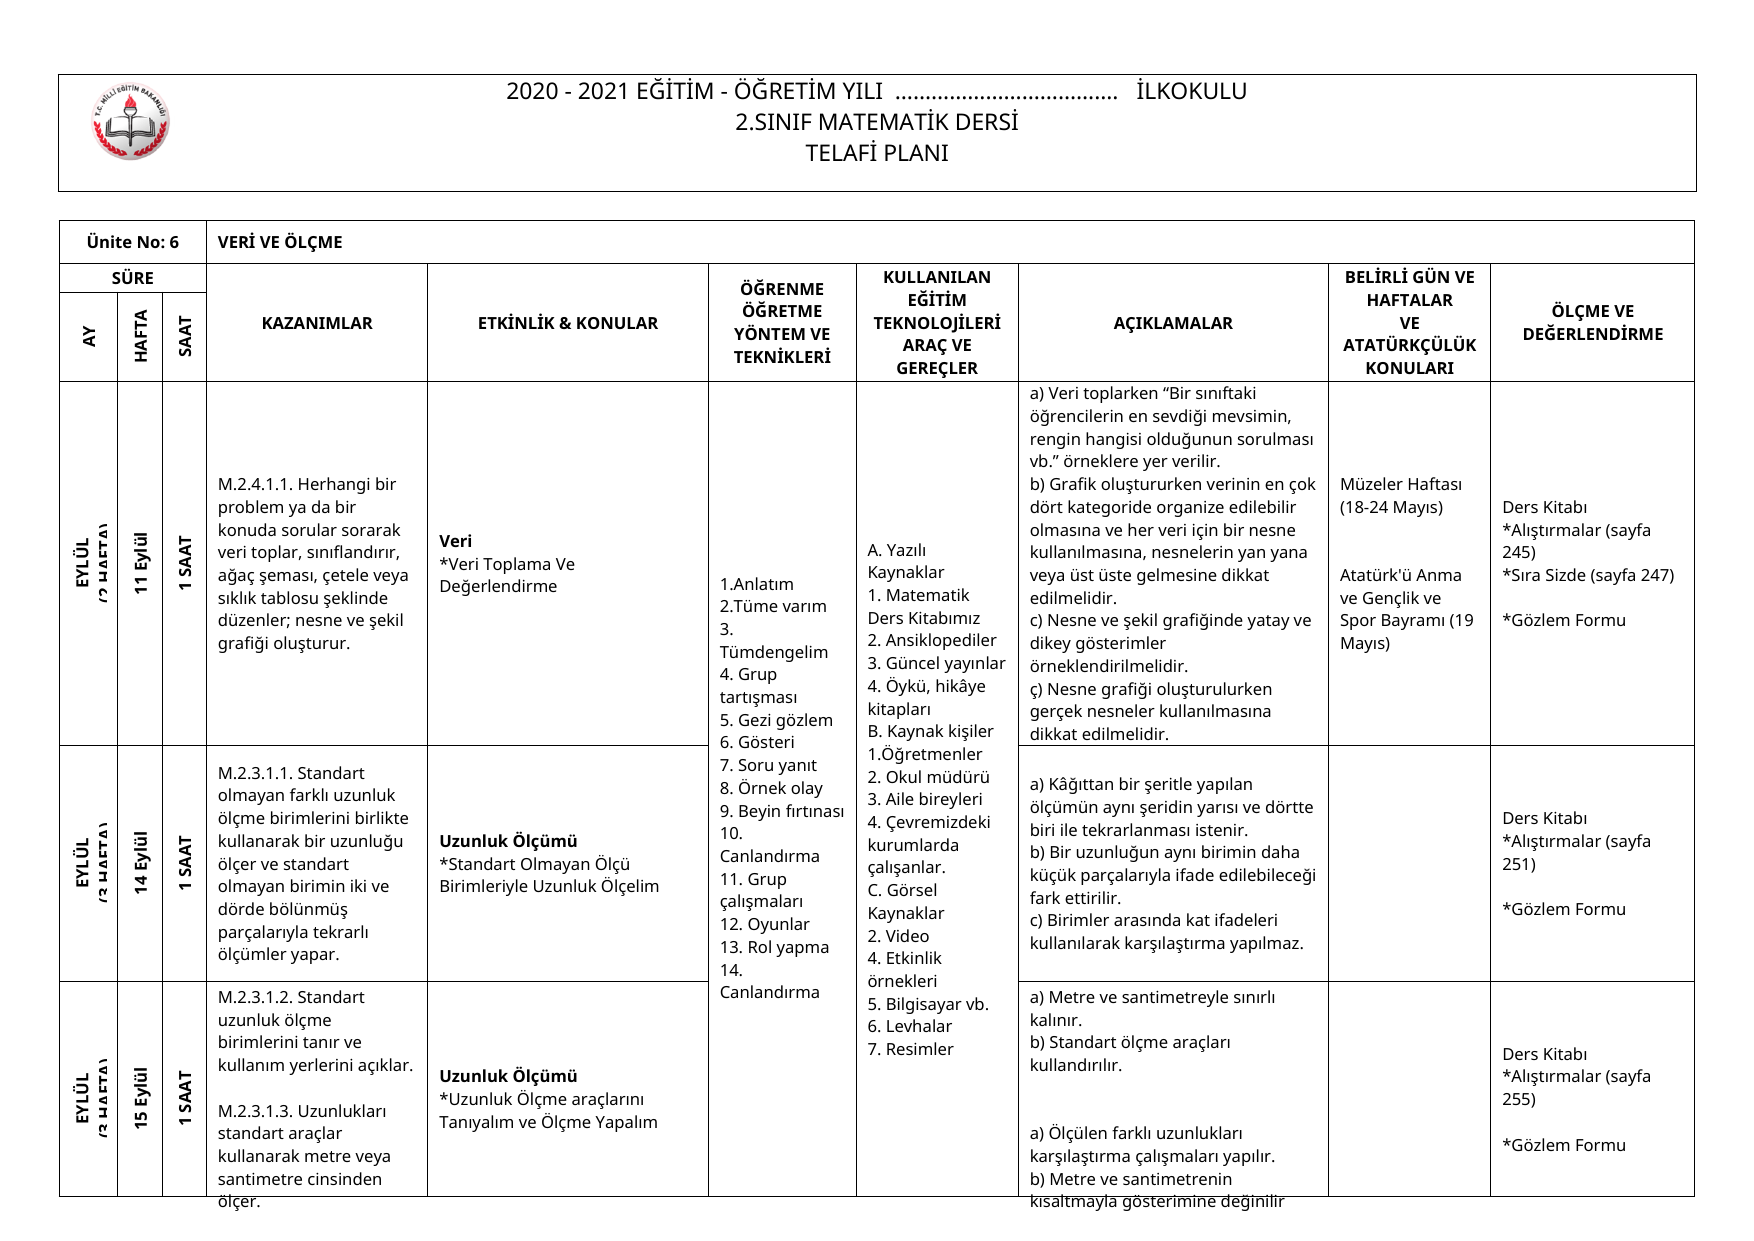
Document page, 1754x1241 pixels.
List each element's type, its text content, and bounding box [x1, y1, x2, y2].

table_cell SAAT [163, 293, 206, 381]
table_cell AÇIKLAMALAR [1019, 264, 1328, 381]
table_cell a) Metre ve santimetreyle sınırlı kalınır. b) Standart ölçme araçları kullandırılır. a) Ölçülen farklı uzunlukları karşılaştırma çalışmaları yapılır. b) Metre ve santimetrenin kısaltmayla gösterimine değinilir [1019, 982, 1328, 1196]
table_cell ETKİNLİK & KONULAR [428, 264, 708, 381]
table_cell a) Kâğıttan bir şeritle yapılan ölçümün aynı şeridin yarısı ve dörtte biri ile tekrarlanması istenir. b) Bir uzunluğun aynı birimin daha küçük parçalarıyla ifade edilebileceği fark ettirilir. c) Birimler arasında kat ifadeleri kullanılarak karşılaştırma yapılmaz. [1019, 746, 1328, 981]
table_cell Müzeler Haftası (18-24 Mayıs) Atatürk'ü Anma ve Gençlik ve Spor Bayramı (19 Mayıs) [1329, 382, 1490, 745]
table_cell Uzunluk Ölçümü *Standart Olmayan Ölçü Birimleriyle Uzunluk Ölçelim [428, 746, 708, 981]
table_cell KULLANILAN EĞİTİM TEKNOLOJİLERİ ARAÇ VE GEREÇLER [857, 264, 1018, 381]
table_cell 1 SAAT [163, 382, 206, 745]
table_cell a) Veri toplarken “Bir sınıftaki öğrencilerin en sevdiği mevsimin, rengin hangisi olduğunun sorulması vb.” örneklere yer verilir. b) Grafik oluştururken verinin en çok dört kategoride organize edilebilir olmasına ve her veri için bir nesne kullanılmasına, nesnelerin yan yana veya üst üste gelmesine dikkat edilmelidir. c) Nesne ve şekil grafiğinde yatay ve dikey gösterimler örneklendirilmelidir. ç) Nesne grafiği oluşturulurken gerçek nesneler kullanılmasına dikkat edilmelidir. [1019, 382, 1328, 745]
table_cell EYLÜL (3.HAFTA) [60, 982, 117, 1196]
table_cell 1 SAAT [163, 746, 206, 981]
table_cell Ders Kitabı *Alıştırmalar (sayfa 245) *Sıra Sizde (sayfa 247) *Gözlem Formu [1491, 382, 1694, 745]
table_cell [1329, 982, 1490, 1196]
table_cell A. Yazılı Kaynaklar 1. Matematik Ders Kitabımız 2. Ansiklopediler 3. Güncel yayınlar 4. Öykü, hikâye kitapları B. Kaynak kişiler 1.Öğretmenler 2. Okul müdürü 3. Aile bireyleri 4. Çevremizdeki kurumlarda çalışanlar. C. Görsel Kaynaklar 2. Video 4. Etkinlik örnekleri 5. Bilgisayar vb. 6. Levhalar 7. Resimler [857, 382, 1018, 1196]
table_cell Ders Kitabı *Alıştırmalar (sayfa 251) *Gözlem Formu [1491, 746, 1694, 981]
table_cell [1329, 746, 1490, 981]
table_cell AY [60, 293, 117, 381]
table_cell KAZANIMLAR [207, 264, 427, 381]
table_cell Veri *Veri Toplama Ve Değerlendirme [428, 382, 708, 745]
table_cell 14 Eylül [118, 746, 162, 981]
table_cell 15 Eylül [118, 982, 162, 1196]
table_cell EYLÜL (3.HAFTA) [60, 746, 117, 981]
table_cell ÖĞRENME ÖĞRETME YÖNTEM VE TEKNİKLERİ [709, 264, 856, 381]
table_cell 1.Anlatım 2.Tüme varım 3. Tümdengelim 4. Grup tartışması 5. Gezi gözlem 6. Gösteri 7. Soru yanıt 8. Örnek olay 9. Beyin fırtınası 10. Canlandırma 11. Grup çalışmaları 12. Oyunlar 13. Rol yapma 14. Canlandırma [709, 382, 856, 1196]
table_cell BELİRLİ GÜN VE HAFTALAR VE ATATÜRKÇÜLÜK KONULARI [1329, 264, 1490, 381]
table_cell M.2.3.1.2. Standart uzunluk ölçme birimlerini tanır ve kullanım yerlerini açıklar. M.2.3.1.3. Uzunlukları standart araçlar kullanarak metre veya santimetre cinsinden ölçer. [207, 982, 427, 1196]
table_cell M.2.4.1.1. Herhangi bir problem ya da bir konuda sorular sorarak veri toplar, sınıflandırır, ağaç şeması, çetele veya sıklık tablosu şeklinde düzenler; nesne ve şekil grafiği oluşturur. [207, 382, 427, 745]
table_cell Uzunluk Ölçümü *Uzunluk Ölçme araçlarını Tanıyalım ve Ölçme Yapalım [428, 982, 708, 1196]
table_cell SÜRE [60, 264, 206, 292]
table_cell M.2.3.1.1. Standart olmayan farklı uzunluk ölçme birimlerini birlikte kullanarak bir uzunluğu ölçer ve standart olmayan birimin iki ve dörde bölünmüş parçalarıyla tekrarlı ölçümler yapar. [207, 746, 427, 981]
table_cell EYLÜL (2.HAFTA) [60, 382, 117, 745]
table_cell 1 SAAT [163, 982, 206, 1196]
picture [85, 77, 175, 167]
table_cell ÖLÇME VE DEĞERLENDİRME [1491, 264, 1694, 381]
table_cell 11 Eylül [118, 382, 162, 745]
table_header Ünite No: 6 [60, 221, 206, 263]
table_header VERİ VE ÖLÇME [207, 221, 1694, 263]
table_cell HAFTA [118, 293, 162, 381]
table_cell Ders Kitabı *Alıştırmalar (sayfa 255) *Gözlem Formu [1491, 982, 1694, 1196]
